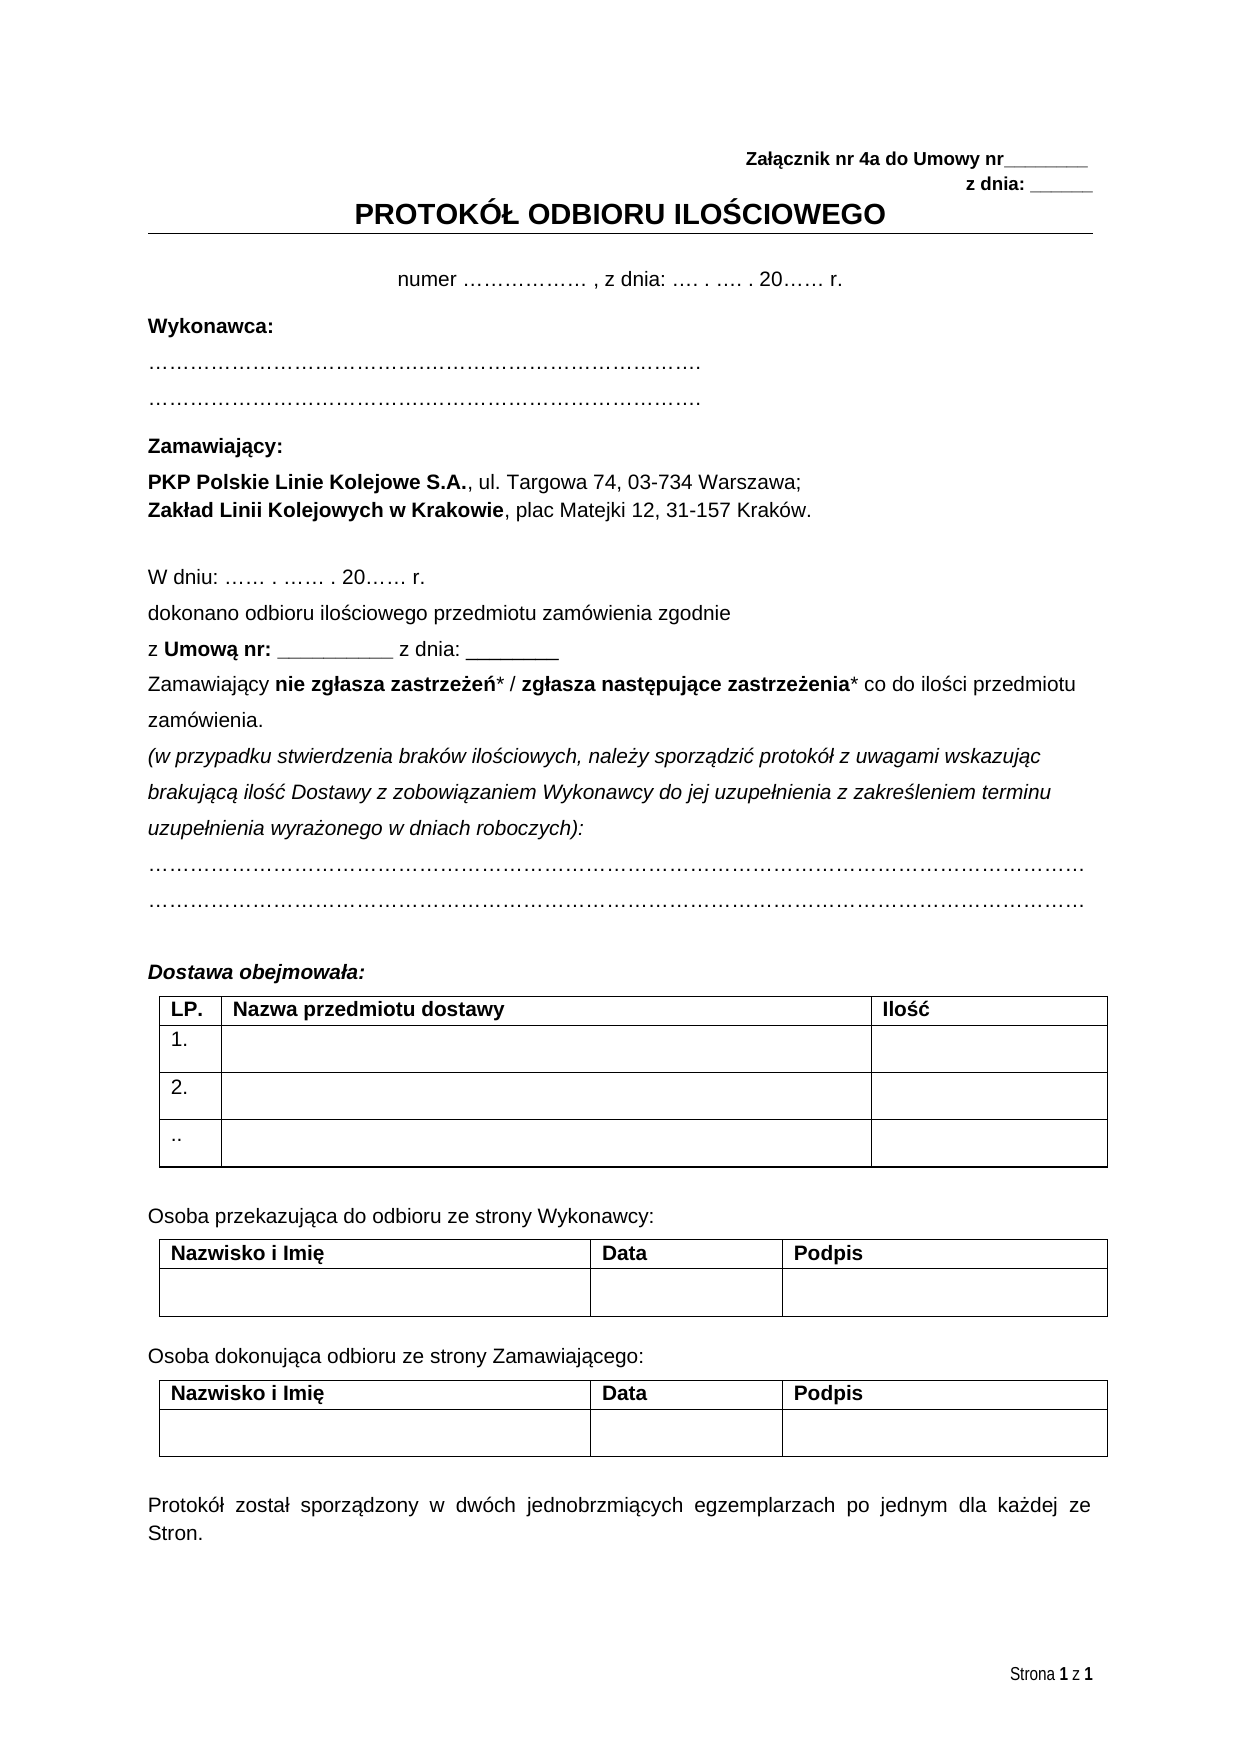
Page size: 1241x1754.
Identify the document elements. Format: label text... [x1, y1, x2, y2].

table_cell 2. [160, 1073, 221, 1119]
table_header Nazwisko i Imię [160, 1240, 590, 1268]
table_header Data [591, 1240, 782, 1268]
text Zakład Linii Kolejowych w Krakowie, plac Matejki 12, 31-157 Kraków. [148, 497, 1093, 521]
text Protokół został sporządzony w dwóch jednobrzmiących egzemplarzach po jednym dla każdej ze Stron. [148, 1493, 1093, 1544]
text ………………………………….…………………………………. [148, 350, 1093, 374]
table_cell [783, 1269, 1107, 1316]
text Zamawiający nie zgłasza zastrzeżeń* / zgłasza następujące zastrzeżenia* co do ilości przedmiotu zamówienia. [148, 672, 1093, 732]
text Dostawa obejmowała: [148, 960, 1093, 984]
table_header LP. [160, 997, 221, 1024]
table_cell [160, 1269, 590, 1316]
text Zamawiający: [148, 434, 1093, 458]
table_cell [872, 1120, 1107, 1166]
table_cell [783, 1410, 1107, 1456]
text (w przypadku stwierdzenia braków ilościowych, należy sporządzić protokół z uwagami wskazując brakującą ilość Dostawy z zobowiązaniem Wykonawcy do jej uzupełnienia z zakreśleniem terminu uzupełnienia wyrażonego w dniach roboczych): [148, 744, 1093, 840]
text ………………………………….…………………………………. [148, 386, 1093, 410]
table_cell [591, 1410, 782, 1456]
table_cell [222, 1026, 871, 1072]
table_cell [222, 1073, 871, 1119]
text PKP Polskie Linie Kolejowe S.A., ul. Targowa 74, 03-734 Warszawa; [148, 470, 1093, 494]
text Osoba dokonująca odbioru ze strony Zamawiającego: [148, 1344, 1093, 1368]
table_header Data [591, 1381, 782, 1409]
table_cell [872, 1073, 1107, 1119]
table_cell [591, 1269, 782, 1316]
table_header Podpis [783, 1240, 1107, 1268]
text z Umową nr: __________ z dnia: ________ [148, 636, 1093, 660]
table_header Nazwa przedmiotu dostawy [222, 997, 871, 1024]
text dokonano odbioru ilościowego przedmiotu zamówienia zgodnie [148, 600, 1093, 624]
text Osoba przekazująca do odbioru ze strony Wykonawcy: [148, 1203, 1093, 1227]
table_header Ilość [872, 997, 1107, 1024]
table_cell [222, 1120, 871, 1166]
table_cell 1. [160, 1026, 221, 1072]
text W dniu: …… . …… . 20…… r. [148, 564, 1093, 588]
table_cell [872, 1026, 1107, 1072]
text ……………………………………………………………………………………………………………………………………………………………………………………………………………………………………………… [148, 852, 1093, 912]
text numer ……………… , z dnia: …. . …. . 20…… r. [148, 266, 1093, 290]
table_header Podpis [783, 1381, 1107, 1409]
text PROTOKÓŁ ODBIORU ILOŚCIOWEGO [148, 197, 1093, 233]
table_header Nazwisko i Imię [160, 1381, 590, 1409]
table_cell .. [160, 1120, 221, 1166]
text Załącznik nr 4a do Umowy nr________ z dnia: ______ [148, 148, 1093, 194]
text Wykonawca: [148, 314, 1093, 338]
table_cell [160, 1410, 590, 1456]
